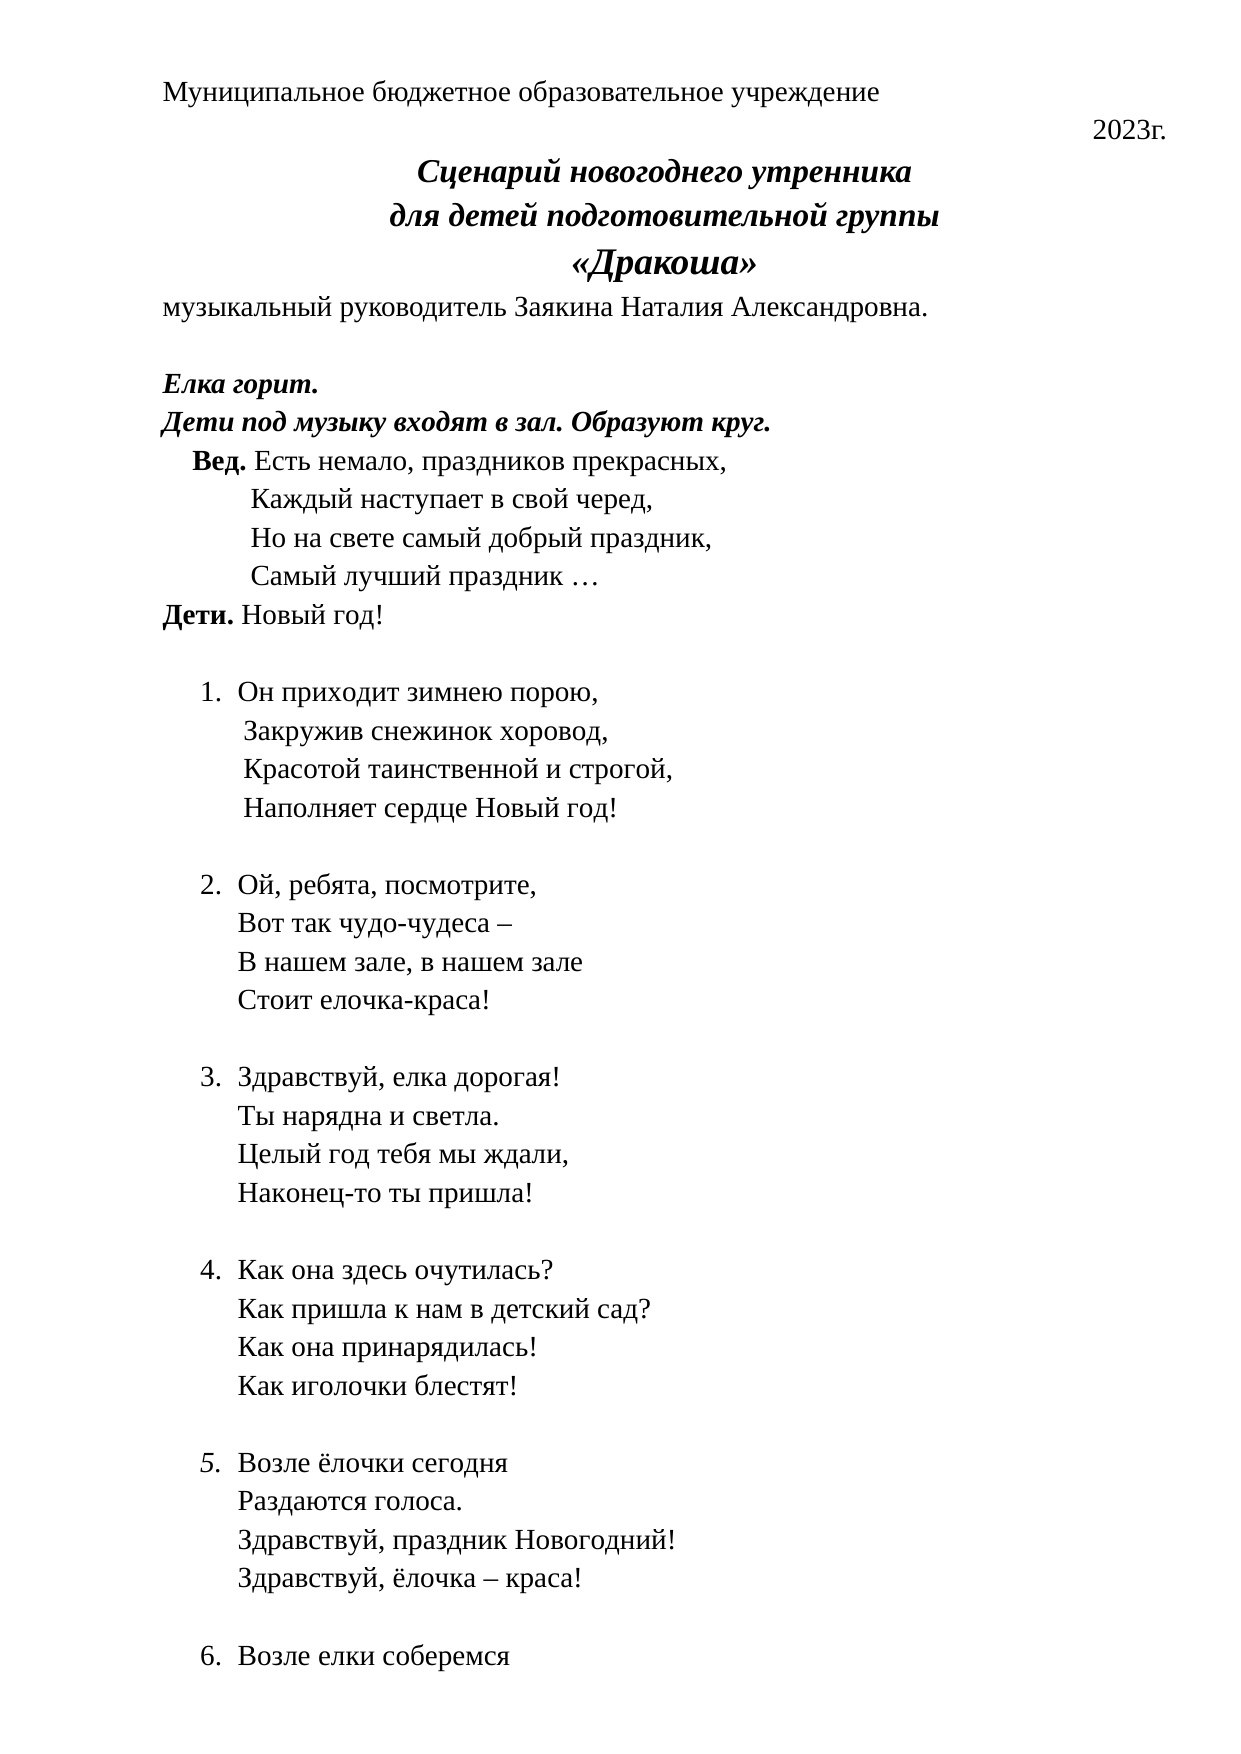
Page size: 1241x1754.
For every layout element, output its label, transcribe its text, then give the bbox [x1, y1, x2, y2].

list Как она принарядилась! Как иголочки блестят! [237, 1329, 1167, 1401]
text Закружив снежинок хоровод, [192, 713, 1167, 746]
text Дети. Новый год! [162, 597, 1167, 631]
text музыкальный руководитель Заякина Наталия Александровна. [162, 289, 1167, 322]
text 2023г. [162, 112, 1167, 146]
list Ой, ребята, посмотрите, [200, 867, 1167, 900]
text Елка горит. [162, 366, 1167, 399]
list Целый год тебя мы ждали, [237, 1137, 1167, 1170]
text Дети под музыку входят в зал. Образуют круг. [162, 404, 1167, 438]
list Наконец-то ты пришла! [237, 1175, 1167, 1209]
text Вед. Есть немало, праздников прекрасных, [192, 443, 1167, 476]
text Здравствуй, ёлочка – краса! [237, 1561, 1167, 1594]
text Здравствуй, праздник Новогодний! [237, 1522, 1167, 1556]
text Раздаются голоса. [237, 1483, 1167, 1517]
text Самый лучший праздник … [192, 558, 1167, 592]
list Как пришла к нам в детский сад? [237, 1291, 1167, 1324]
text Красотой таинственной и строгой, [192, 751, 1167, 785]
text Муниципальное бюджетное образовательное учреждение [162, 74, 1167, 107]
list Здравствуй, елка дорогая! [200, 1059, 1167, 1093]
text «Дракоша» [162, 239, 1167, 282]
text Наполняет сердце Новый год! [192, 790, 1167, 823]
list Как она здесь очутилась? [200, 1252, 1167, 1286]
list В нашем зале, в нашем зале [237, 944, 1167, 977]
list Возле ёлочки сегодня [200, 1445, 1167, 1478]
text для детей подготовительной группы [162, 195, 1167, 233]
list Возле елки соберемся [200, 1638, 1167, 1671]
text Но на свете самый добрый праздник, [192, 520, 1167, 553]
text Каждый наступает в свой черед, [192, 481, 1167, 515]
list Стоит елочка-краса! [237, 982, 1167, 1016]
list Ты нарядна и светла. [237, 1098, 1167, 1132]
list Вот так чудо-чудеса – [237, 905, 1167, 939]
list Он приходит зимнею порою, [200, 674, 1167, 708]
text Сценарий новогоднего утренника [162, 151, 1167, 189]
